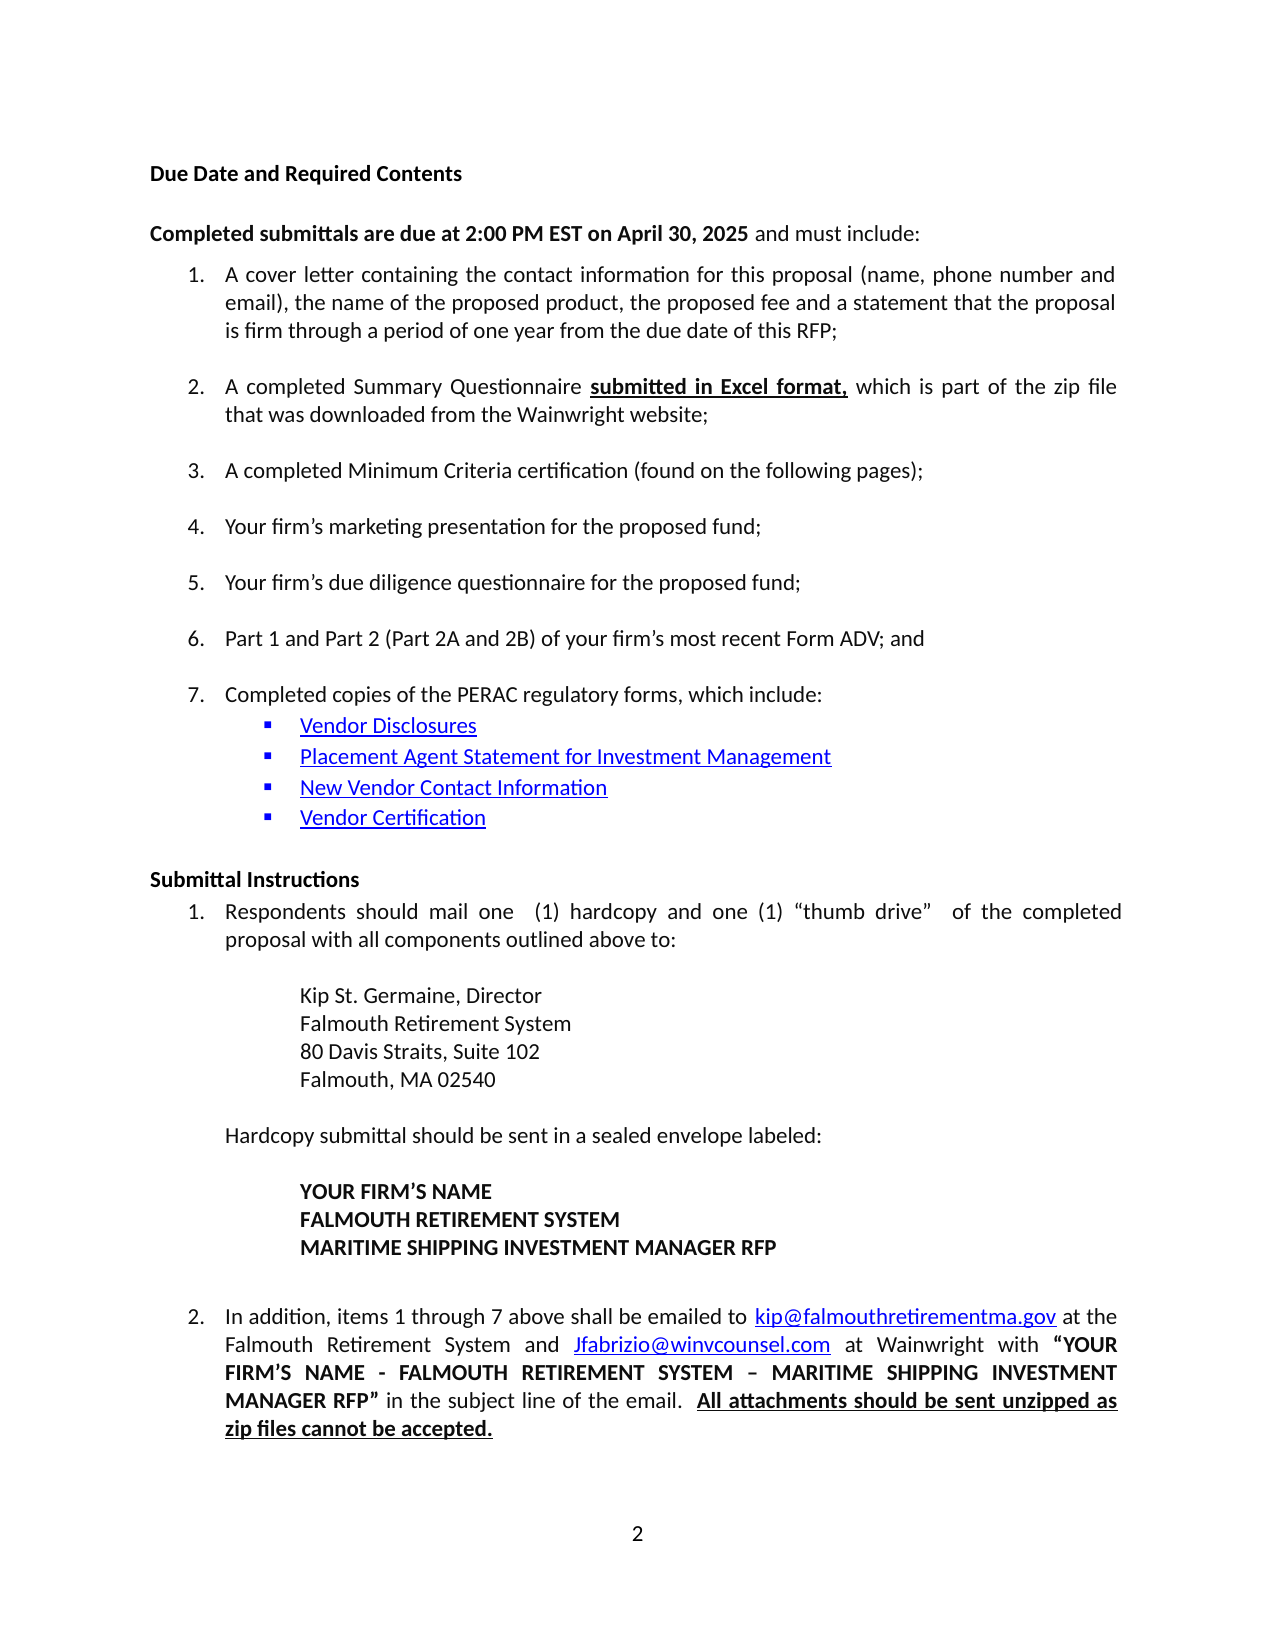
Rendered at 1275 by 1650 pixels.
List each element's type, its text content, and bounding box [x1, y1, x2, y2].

text Falmouth, MA 02540 [300, 1065, 1125, 1093]
list A completed Summary Questionnaire submitted in Excel format, which is part of the zip file that was downloaded from the Wainwright website; [187, 372, 1117, 428]
list A completed Minimum Criteria certification (found on the following pages); [187, 456, 1117, 484]
text Kip St. Germaine, Director [300, 981, 1125, 1009]
list Vendor Certification [262, 803, 1117, 831]
list Completed copies of the PERAC regulatory forms, which include: [187, 680, 1117, 708]
subtitle Due Date and Required Contents [150, 159, 1125, 187]
text Completed submittals are due at 2:00 PM EST on April 30, 2025 and must include: [150, 219, 1125, 248]
text Hardcopy submittal should be sent in a sealed envelope labeled: [225, 1121, 1125, 1149]
list Respondents should mail one (1) hardcopy and one (1) “thumb drive” of the completed proposal with all components outlined above to: [187, 897, 1125, 953]
text YOUR FIRM’S NAME [300, 1177, 1125, 1205]
text 80 Davis Straits, Suite 102 [300, 1037, 1125, 1065]
text MARITIME SHIPPING INVESTMENT MANAGER RFP [300, 1233, 1125, 1261]
list Placement Agent Statement for Investment Management [262, 742, 1117, 770]
list Part 1 and Part 2 (Part 2A and 2B) of your firm’s most recent Form ADV; and [187, 624, 1117, 652]
text FALMOUTH RETIREMENT SYSTEM [300, 1205, 1125, 1233]
list Vendor Disclosures [262, 711, 1117, 739]
list New Vendor Contact Information [262, 773, 1117, 801]
text Falmouth Retirement System [300, 1009, 1125, 1037]
list A cover letter containing the contact information for this proposal (name, phone number and email), the name of the proposed product, the proposed fee and a statement that the proposal is firm through a period of one year from the due date of this RFP; [187, 260, 1117, 344]
list Your firm’s due diligence questionnaire for the proposed fund; [187, 568, 1117, 596]
list In addition, items 1 through 7 above shall be emailed to kip@falmouthretirementma.gov at the Falmouth Retirement System and Jfabrizio@winvcounsel.com at Wainwright with “YOUR FIRM’S NAME - FALMOUTH RETIREMENT SYSTEM – MARITIME SHIPPING INVESTMENT MANAGER RFP” in the subject line of the email. All attachments should be sent unzipped as zip files cannot be accepted. [187, 1302, 1117, 1442]
list Your firm’s marketing presentation for the proposed fund; [187, 512, 1117, 540]
subtitle Submittal Instructions [150, 865, 1125, 893]
